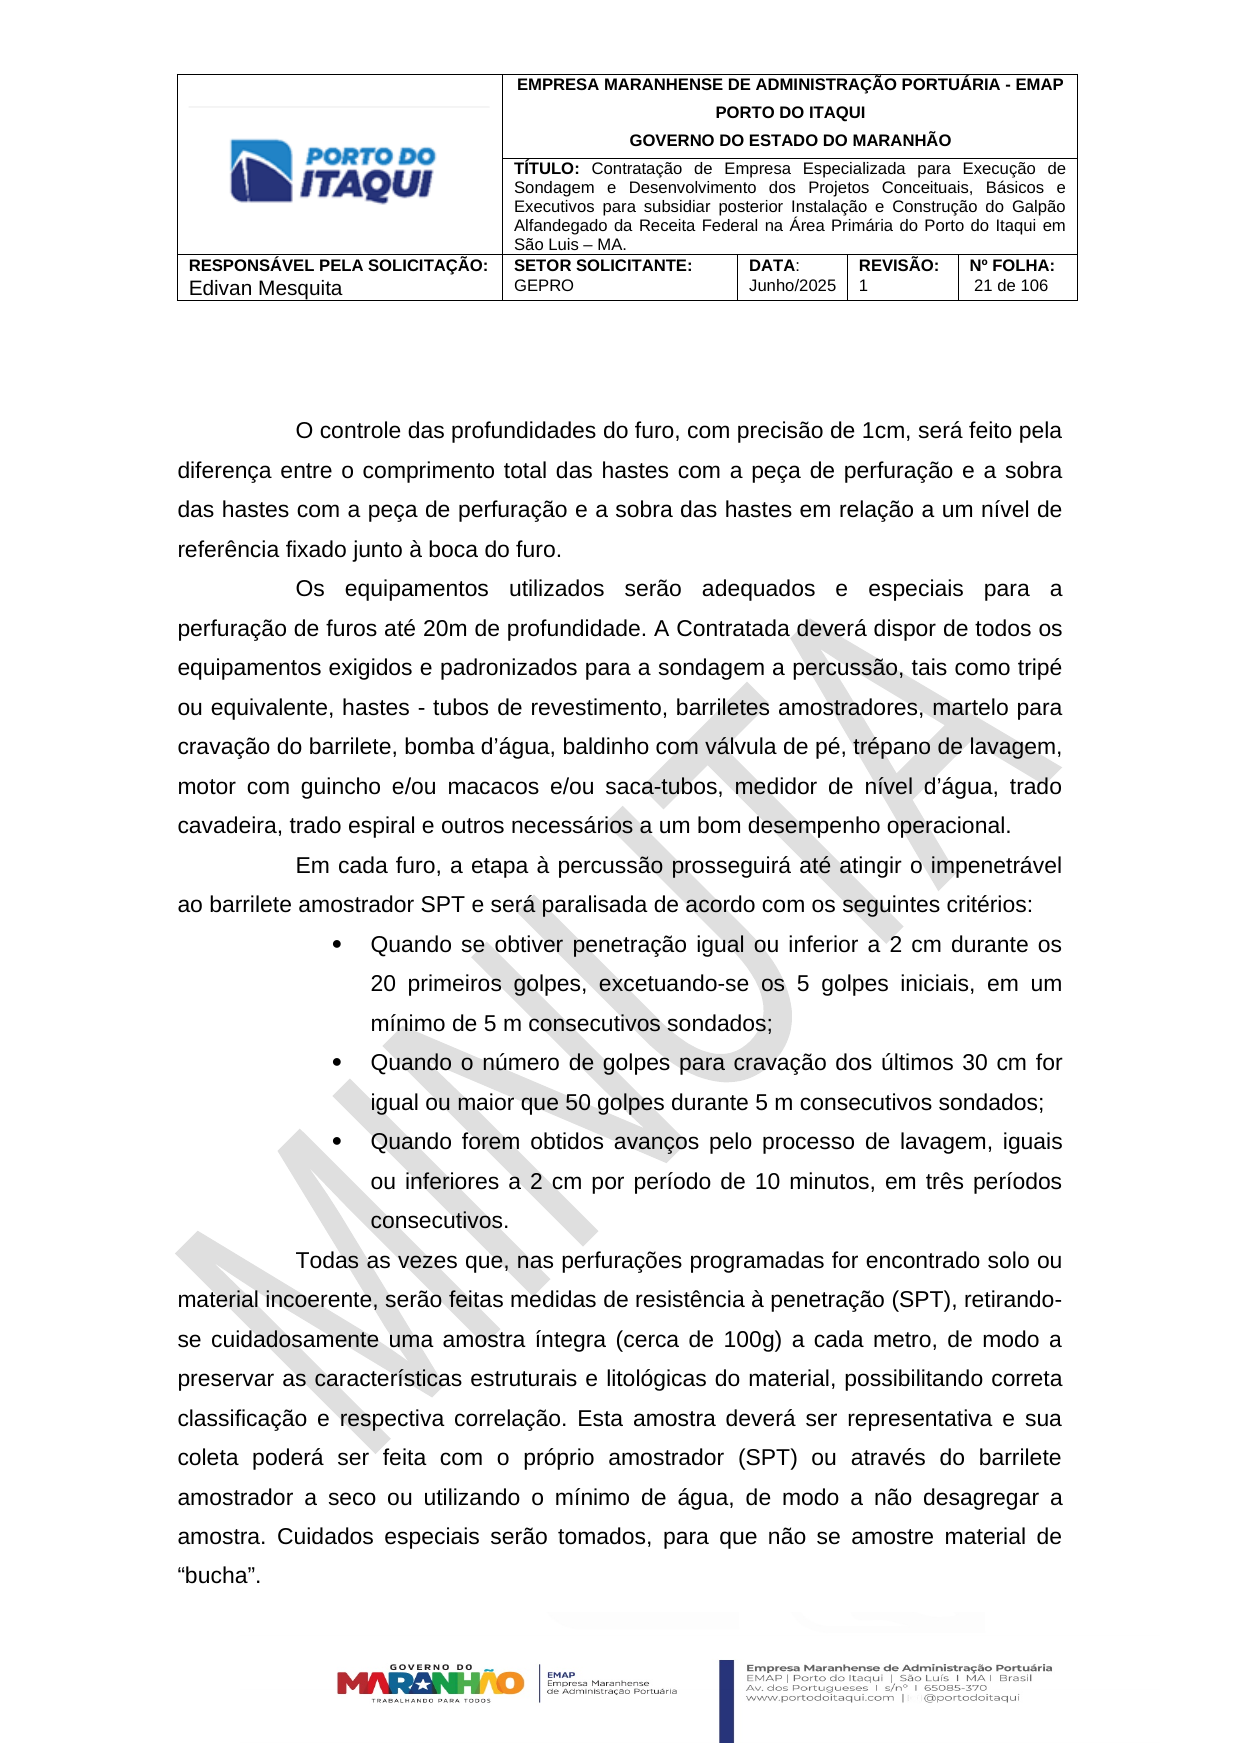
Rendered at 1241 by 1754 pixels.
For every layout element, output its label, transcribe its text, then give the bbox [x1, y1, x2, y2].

text Todas as vezes que, nas perfurações programadas for encontrado solo ou material incoerente, serão feitas medidas de resistência à penetração (SPT), retirando-se cuidadosamente uma amostra íntegra (cerca de 100g) a cada metro, de modo a preservar as características estruturais e litológicas do material, possibilitando correta classificação e respectiva correlação. Esta amostra deverá ser representativa e sua coleta poderá ser feita com o próprio amostrador (SPT) ou através do barrilete amostrador a seco ou utilizando o mínimo de água, de modo a não desagregar a amostra. Cuidados especiais serão tomados, para que não se amostre material de “bucha”. [177, 1247, 1063, 1589]
list Quando o número de golpes para cravação dos últimos 30 cm for igual ou maior que 50 golpes durante 5 m consecutivos sondados; [333, 1049, 1063, 1115]
text Em cada furo, a etapa à percussão prosseguirá até atingir o impenetrável ao barrilete amostrador SPT e será paralisada de acordo com os seguintes critérios: [177, 852, 1063, 918]
picture [240, 1612, 1160, 1743]
list Quando se obtiver penetração igual ou inferior a 2 cm durante os 20 primeiros golpes, excetuando-se os 5 golpes iniciais, em um mínimo de 5 m consecutivos sondados; [333, 931, 1063, 1036]
text Os equipamentos utilizados serão adequados e especiais para a perfuração de furos até 20m de profundidade. A Contratada deverá dispor de todos os equipamentos exigidos e padronizados para a sondagem a percussão, tais como tripé ou equivalente, hastes - tubos de revestimento, barriletes amostradores, martelo para cravação do barrilete, bomba d’água, baldinho com válvula de pé, trépano de lavagem, motor com guincho e/ou macacos e/ou saca-tubos, medidor de nível d’água, trado cavadeira, trado espiral e outros necessários a um bom desempenho operacional. [177, 575, 1063, 839]
picture [188, 101, 490, 236]
list Quando forem obtidos avanços pelo processo de lavagem, iguais ou inferiores a 2 cm por período de 10 minutos, em três períodos consecutivos. [333, 1128, 1063, 1233]
text O controle das profundidades do furo, com precisão de 1cm, será feito pela diferença entre o comprimento total das hastes com a peça de perfuração e a sobra das hastes com a peça de perfuração e a sobra das hastes em relação a um nível de referência fixado junto à boca do furo. [177, 417, 1063, 562]
